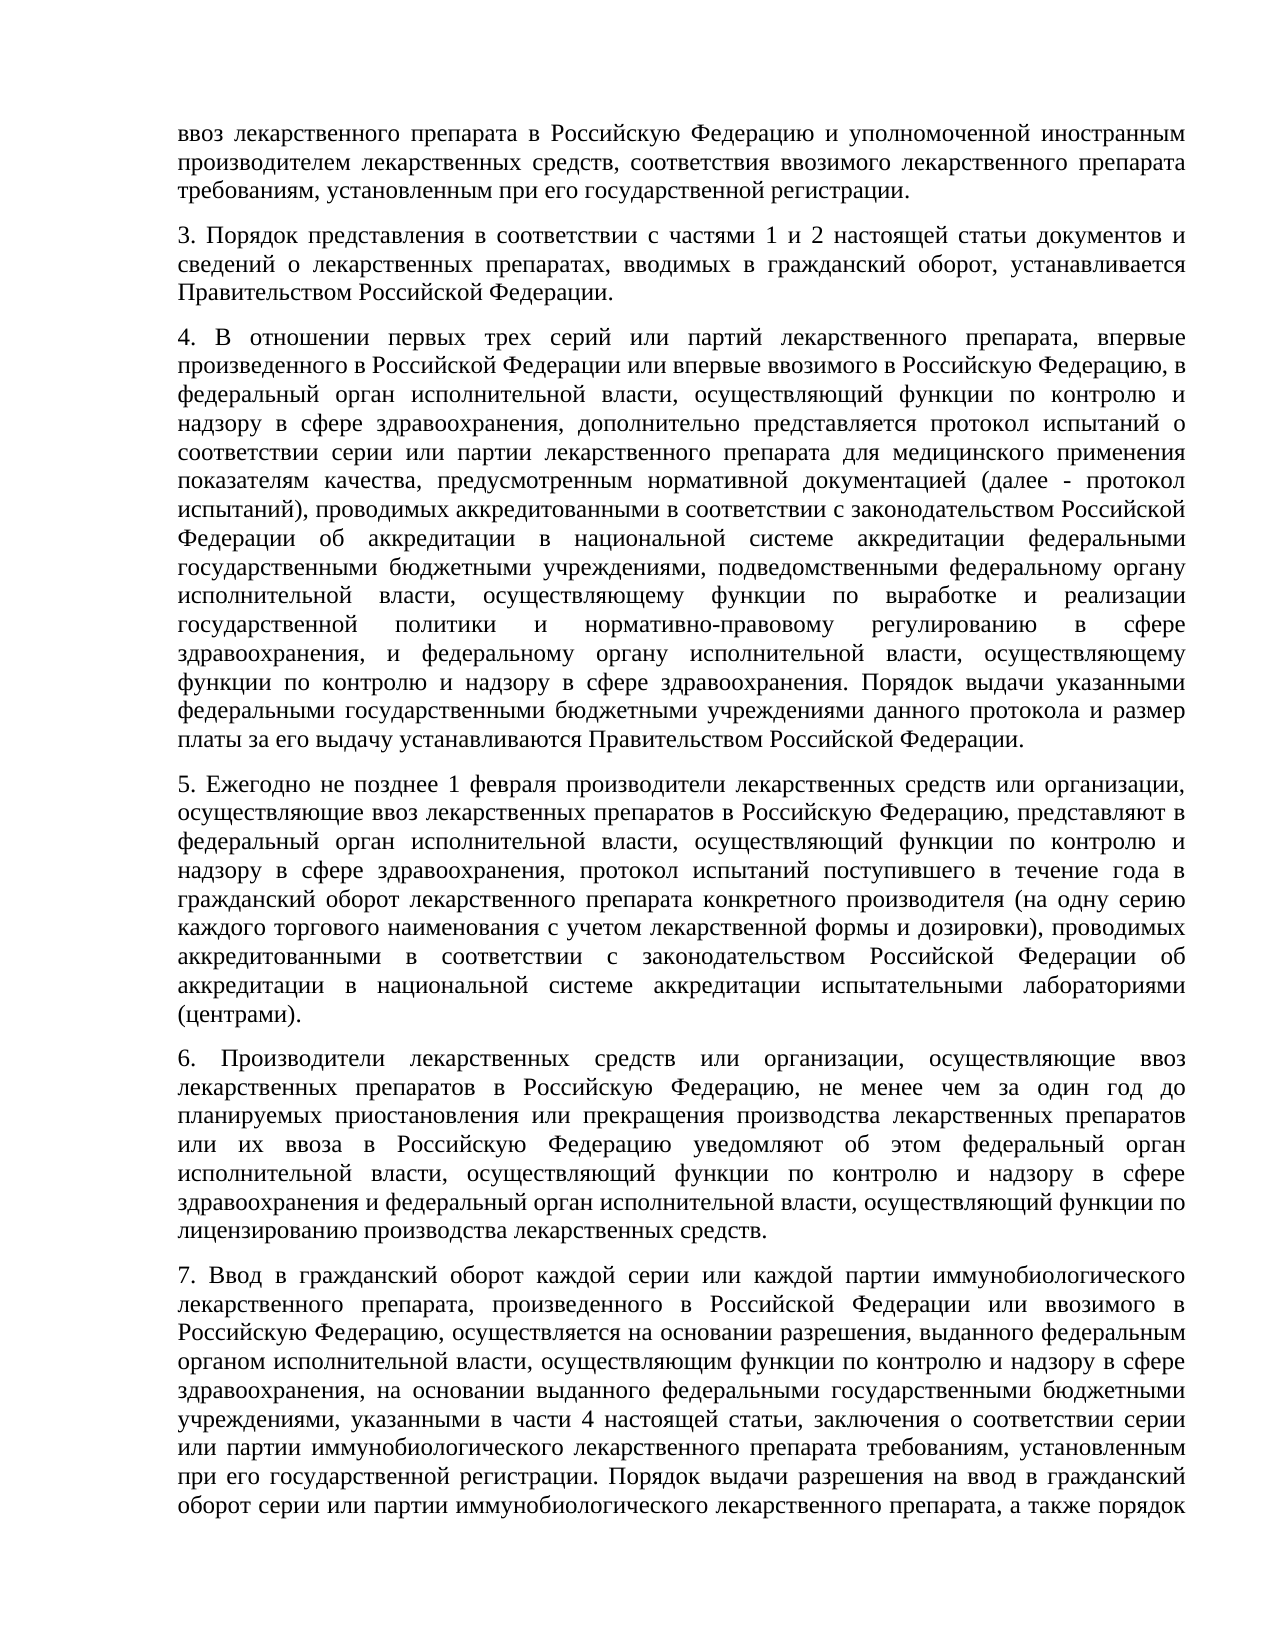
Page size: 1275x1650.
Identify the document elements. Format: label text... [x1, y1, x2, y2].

text 6. Производители лекарственных средств или организации, осуществляющие ввоз лекарственных препаратов в Российскую Федерацию, не менее чем за один год до планируемых приостановления или прекращения производства лекарственных препаратов или их ввоза в Российскую Федерацию уведомляют об этом федеральный орган исполнительной власти, осуществляющий функции по контролю и надзору в сфере здравоохранения и федеральный орган исполнительной власти, осуществляющий функции по лицензированию производства лекарственных средств. [177, 1043, 1186, 1244]
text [177, 118, 1186, 204]
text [177, 1260, 1186, 1519]
text 4. В отношении первых трех серий или партий лекарственного препарата, впервые произведенного в Российской Федерации или впервые ввозимого в Российскую Федерацию, в федеральный орган исполнительной власти, осуществляющий функции по контролю и надзору в сфере здравоохранения, дополнительно представляется протокол испытаний о соответствии серии или партии лекарственного препарата для медицинского применения показателям качества, предусмотренным нормативной документацией (далее - протокол испытаний), проводимых аккредитованными в соответствии с законодательством Российской Федерации об аккредитации в национальной системе аккредитации федеральными государственными бюджетными учреждениями, подведомственными федеральному органу исполнительной власти, осуществляющему функции по выработке и реализации государственной политики и нормативно-правовому регулированию в сфере здравоохранения, и федеральному органу исполнительной власти, осуществляющему функции по контролю и надзору в сфере здравоохранения. Порядок выдачи указанными федеральными государственными бюджетными учреждениями данного протокола и размер платы за его выдачу устанавливаются Правительством Российской Федерации. [177, 322, 1186, 753]
text 5. Ежегодно не позднее 1 февраля производители лекарственных средств или организации, осуществляющие ввоз лекарственных препаратов в Российскую Федерацию, представляют в федеральный орган исполнительной власти, осуществляющий функции по контролю и надзору в сфере здравоохранения, протокол испытаний поступившего в течение года в гражданский оборот лекарственного препарата конкретного производителя (на одну серию каждого торгового наименования с учетом лекарственной формы и дозировки), проводимых аккредитованными в соответствии с законодательством Российской Федерации об аккредитации в национальной системе аккредитации испытательными лабораториями (центрами). [177, 769, 1186, 1027]
text 3. Порядок представления в соответствии с частями 1 и 2 настоящей статьи документов и сведений о лекарственных препаратах, вводимых в гражданский оборот, устанавливается Правительством Российской Федерации. [177, 220, 1186, 306]
